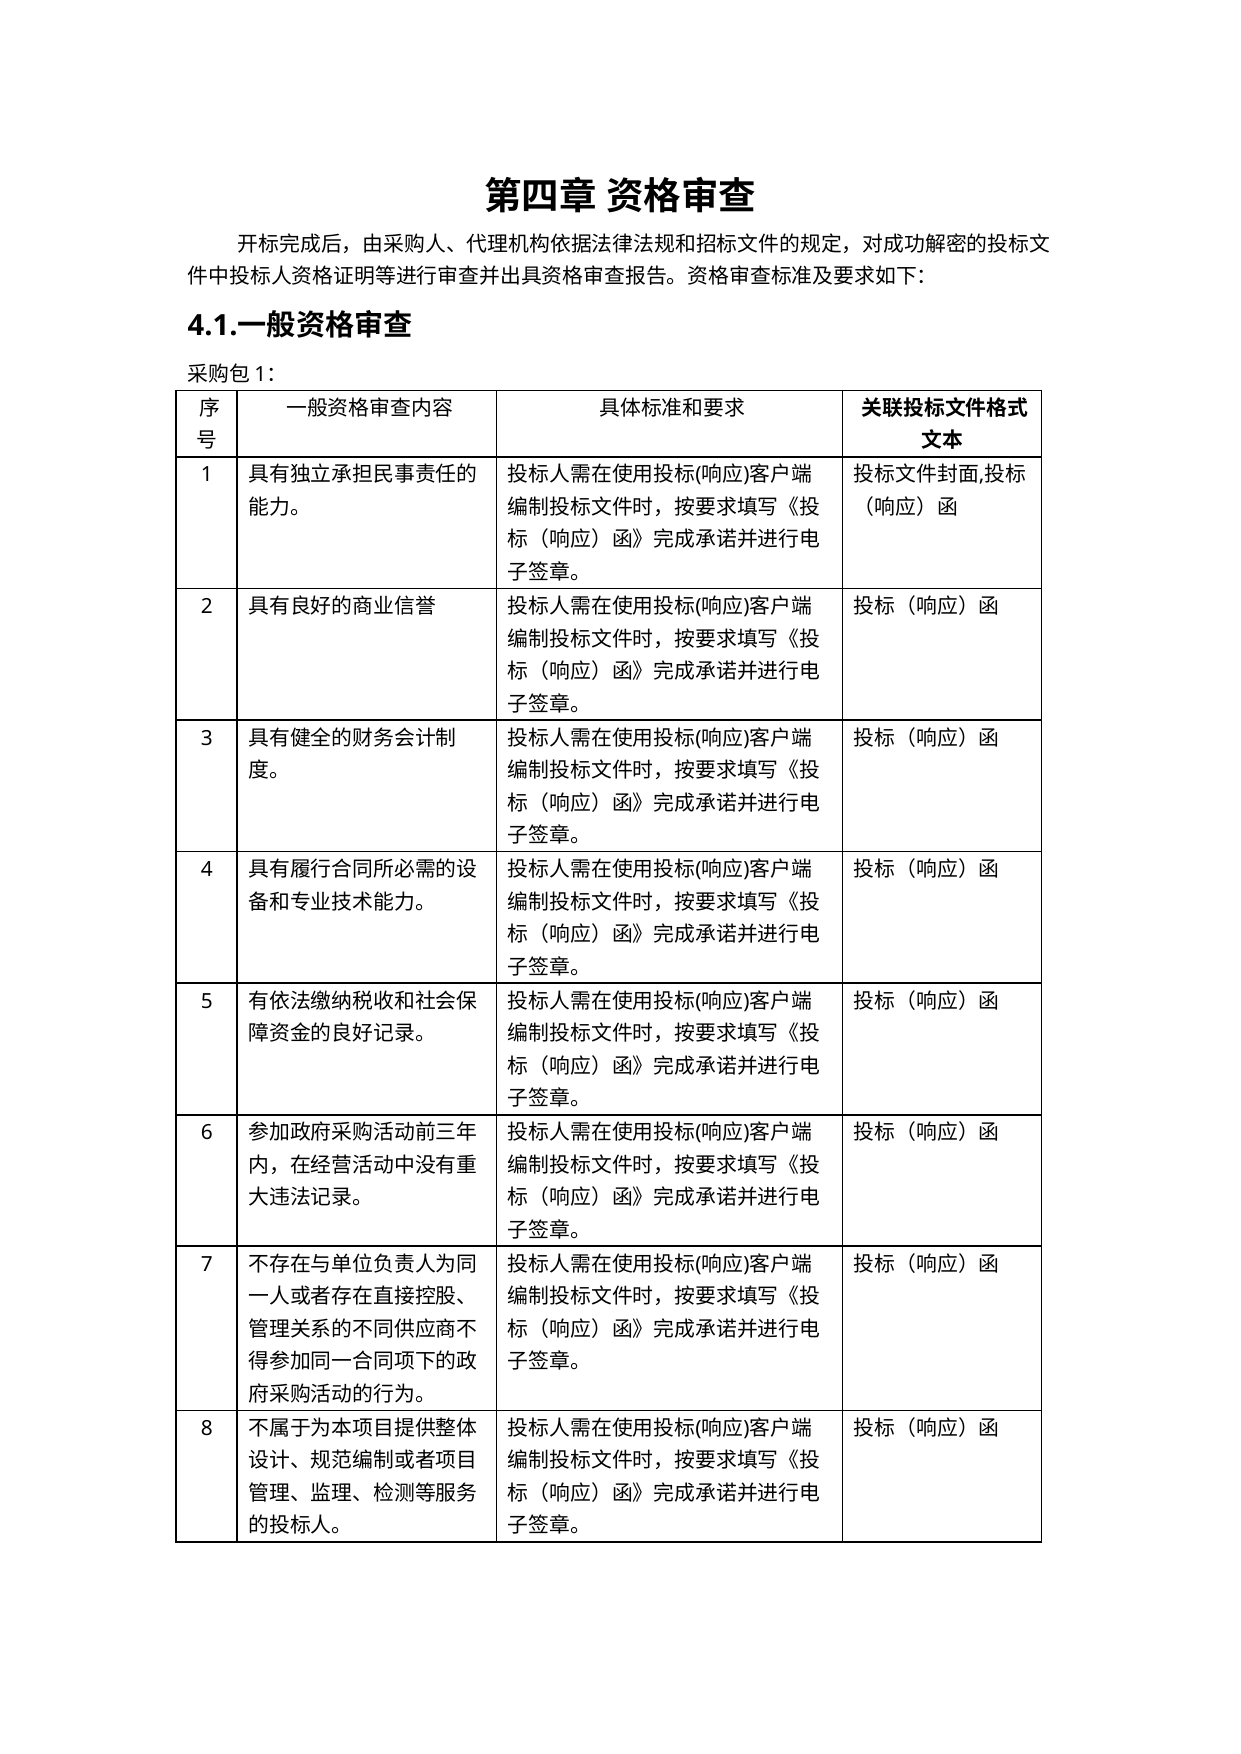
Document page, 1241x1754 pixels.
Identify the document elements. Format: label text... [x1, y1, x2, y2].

text 采购包1： [187, 357, 1053, 389]
table_header 关联投标文件格式文本 [843, 391, 1041, 456]
table_cell 具有健全的财务会计制度。 [238, 721, 496, 851]
table_header 一般资格审查内容 [238, 391, 496, 456]
table_cell 投标（响应）函 [843, 1116, 1041, 1245]
table_cell 6 [177, 1116, 236, 1245]
table_cell 投标人需在使用投标(响应)客户端编制投标文件时，按要求填写《投标（响应）函》完成承诺并进行电子签章。 [497, 1116, 842, 1245]
table_cell 参加政府采购活动前三年内，在经营活动中没有重大违法记录。 [238, 1116, 496, 1245]
table_cell 投标（响应）函 [843, 1411, 1041, 1541]
table_cell 4 [177, 852, 236, 982]
table_cell 8 [177, 1411, 236, 1541]
table_header 序号 [177, 391, 236, 456]
table_cell 投标人需在使用投标(响应)客户端编制投标文件时，按要求填写《投标（响应）函》完成承诺并进行电子签章。 [497, 852, 842, 982]
table_cell 具有良好的商业信誉 [238, 589, 496, 719]
table_cell 投标（响应）函 [843, 1247, 1041, 1409]
table_cell 投标文件封面,投标（响应）函 [843, 458, 1041, 588]
table_cell 具有独立承担民事责任的能力。 [238, 458, 496, 588]
table_cell 具有履行合同所必需的设备和专业技术能力。 [238, 852, 496, 982]
table_cell 投标人需在使用投标(响应)客户端编制投标文件时，按要求填写《投标（响应）函》完成承诺并进行电子签章。 [497, 984, 842, 1114]
table_cell 1 [177, 458, 236, 588]
table_cell 不属于为本项目提供整体设计、规范编制或者项目管理、监理、检测等服务的投标人。 [238, 1411, 496, 1541]
text 开标完成后，由采购人、代理机构依据法律法规和招标文件的规定，对成功解密的投标文件中投标人资格证明等进行审查并出具资格审查报告。资格审查标准及要求如下： [187, 227, 1053, 292]
table_cell 投标（响应）函 [843, 589, 1041, 719]
table_cell 投标人需在使用投标(响应)客户端编制投标文件时，按要求填写《投标（响应）函》完成承诺并进行电子签章。 [497, 1247, 842, 1409]
table_cell 投标人需在使用投标(响应)客户端编制投标文件时，按要求填写《投标（响应）函》完成承诺并进行电子签章。 [497, 1411, 842, 1541]
table_cell 投标人需在使用投标(响应)客户端编制投标文件时，按要求填写《投标（响应）函》完成承诺并进行电子签章。 [497, 589, 842, 719]
table_cell 投标（响应）函 [843, 984, 1041, 1114]
table_cell 投标人需在使用投标(响应)客户端编制投标文件时，按要求填写《投标（响应）函》完成承诺并进行电子签章。 [497, 458, 842, 588]
table_cell 2 [177, 589, 236, 719]
table_cell 3 [177, 721, 236, 851]
table_cell 投标（响应）函 [843, 721, 1041, 851]
table_cell 投标人需在使用投标(响应)客户端编制投标文件时，按要求填写《投标（响应）函》完成承诺并进行电子签章。 [497, 721, 842, 851]
text 4.1.一般资格审查 [187, 292, 1053, 357]
table_cell 有依法缴纳税收和社会保障资金的良好记录。 [238, 984, 496, 1114]
table_cell 不存在与单位负责人为同一人或者存在直接控股、管理关系的不同供应商不得参加同一合同项下的政府采购活动的行为。 [238, 1247, 496, 1409]
text 第四章 资格审查 [187, 162, 1053, 227]
table_header 具体标准和要求 [497, 391, 842, 456]
table_cell 5 [177, 984, 236, 1114]
table_cell 投标（响应）函 [843, 852, 1041, 982]
table_cell 7 [177, 1247, 236, 1409]
